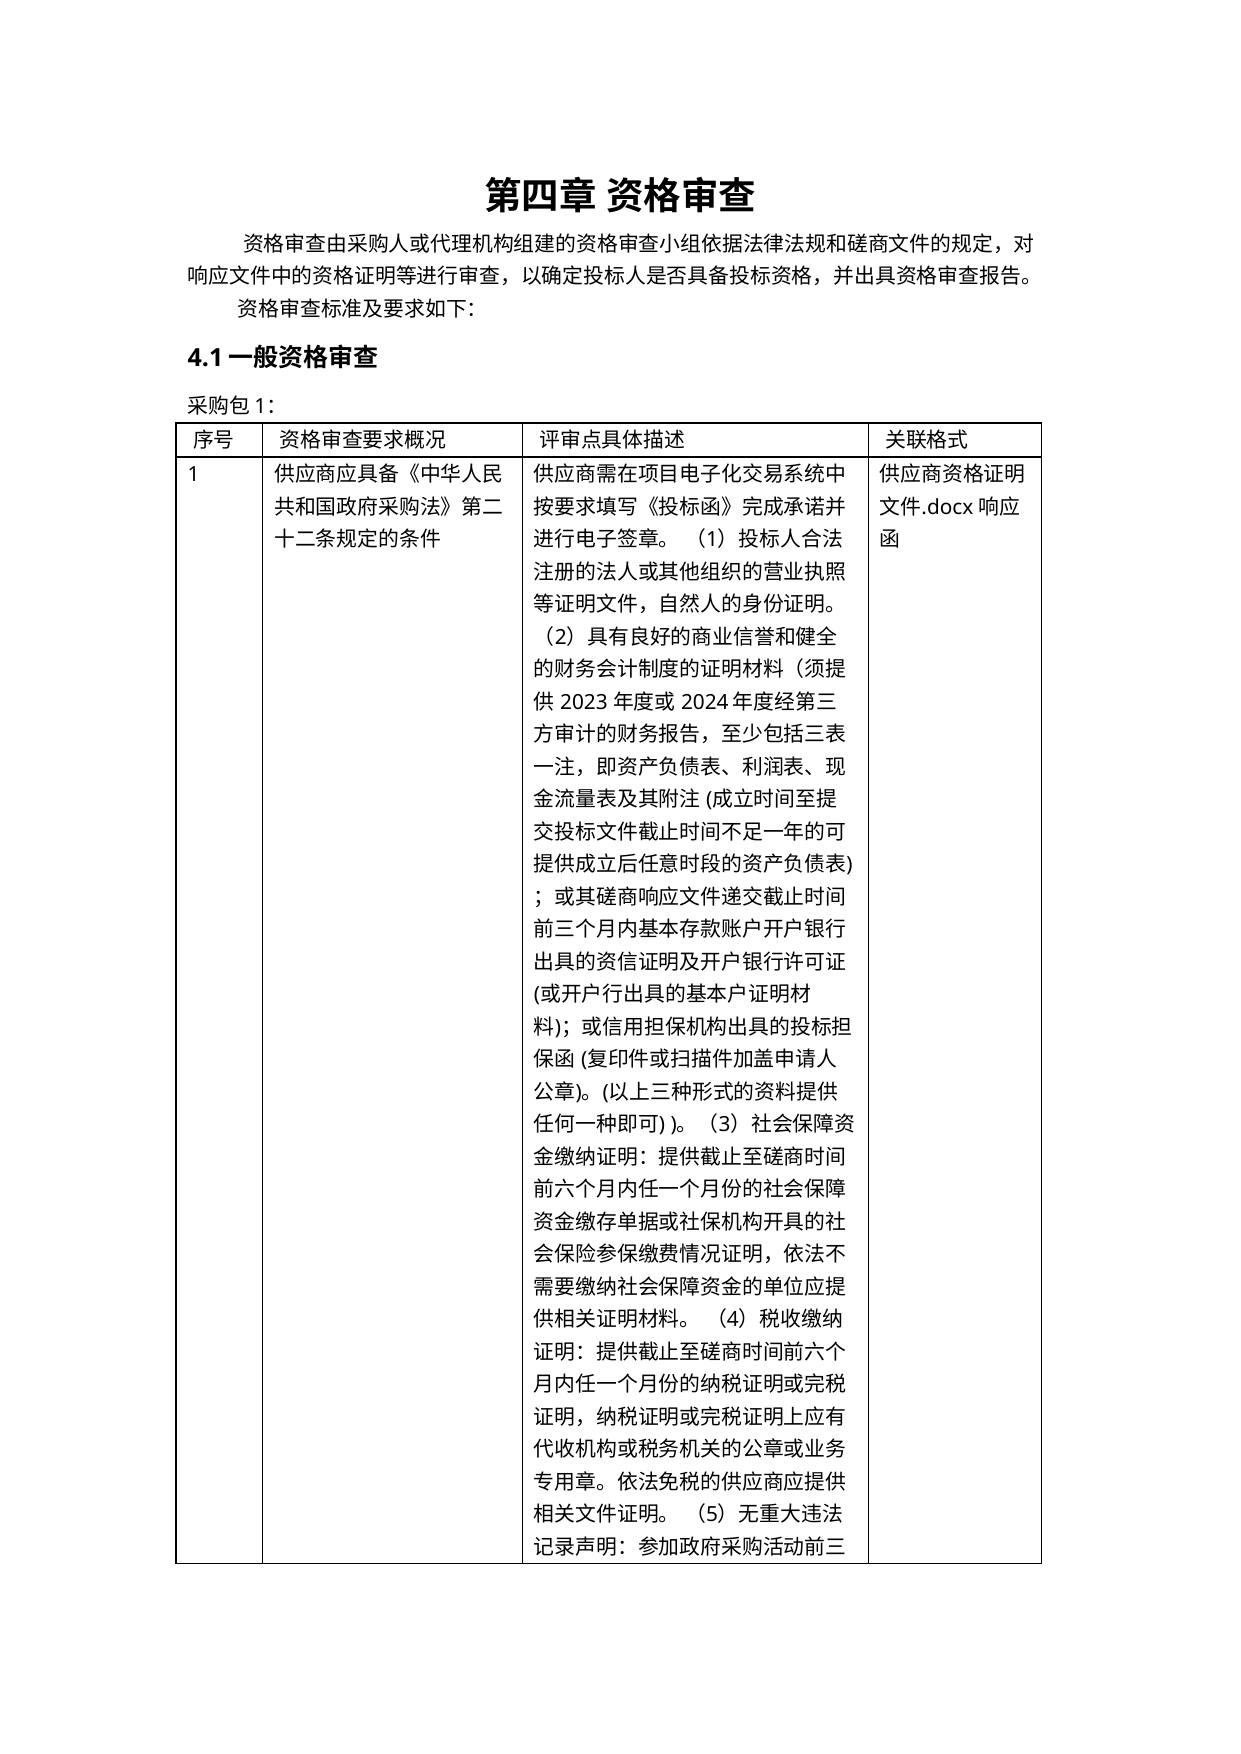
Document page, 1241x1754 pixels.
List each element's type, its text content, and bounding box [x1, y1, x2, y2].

text 4.1一般资格审查 [187, 324, 1053, 389]
table_cell 供应商资格证明文件.docx 响应函 [869, 458, 1041, 1563]
table_header 关联格式 [869, 424, 1041, 456]
text 资格审查标准及要求如下： [187, 292, 1053, 324]
text 采购包1： [187, 389, 1053, 422]
text 第四章 资格审查 [187, 162, 1053, 227]
text 资格审查由采购人或代理机构组建的资格审查小组依据法律法规和磋商文件的规定，对响应文件中的资格证明等进行审查，以确定投标人是否具备投标资格，并出具资格审查报告。 [187, 227, 1053, 292]
table_header 序号 [177, 424, 262, 456]
table_header 资格审查要求概况 [263, 424, 522, 456]
table_header 评审点具体描述 [523, 424, 868, 456]
table_cell 1 [177, 458, 262, 1563]
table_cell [523, 458, 868, 1563]
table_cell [263, 458, 522, 1563]
